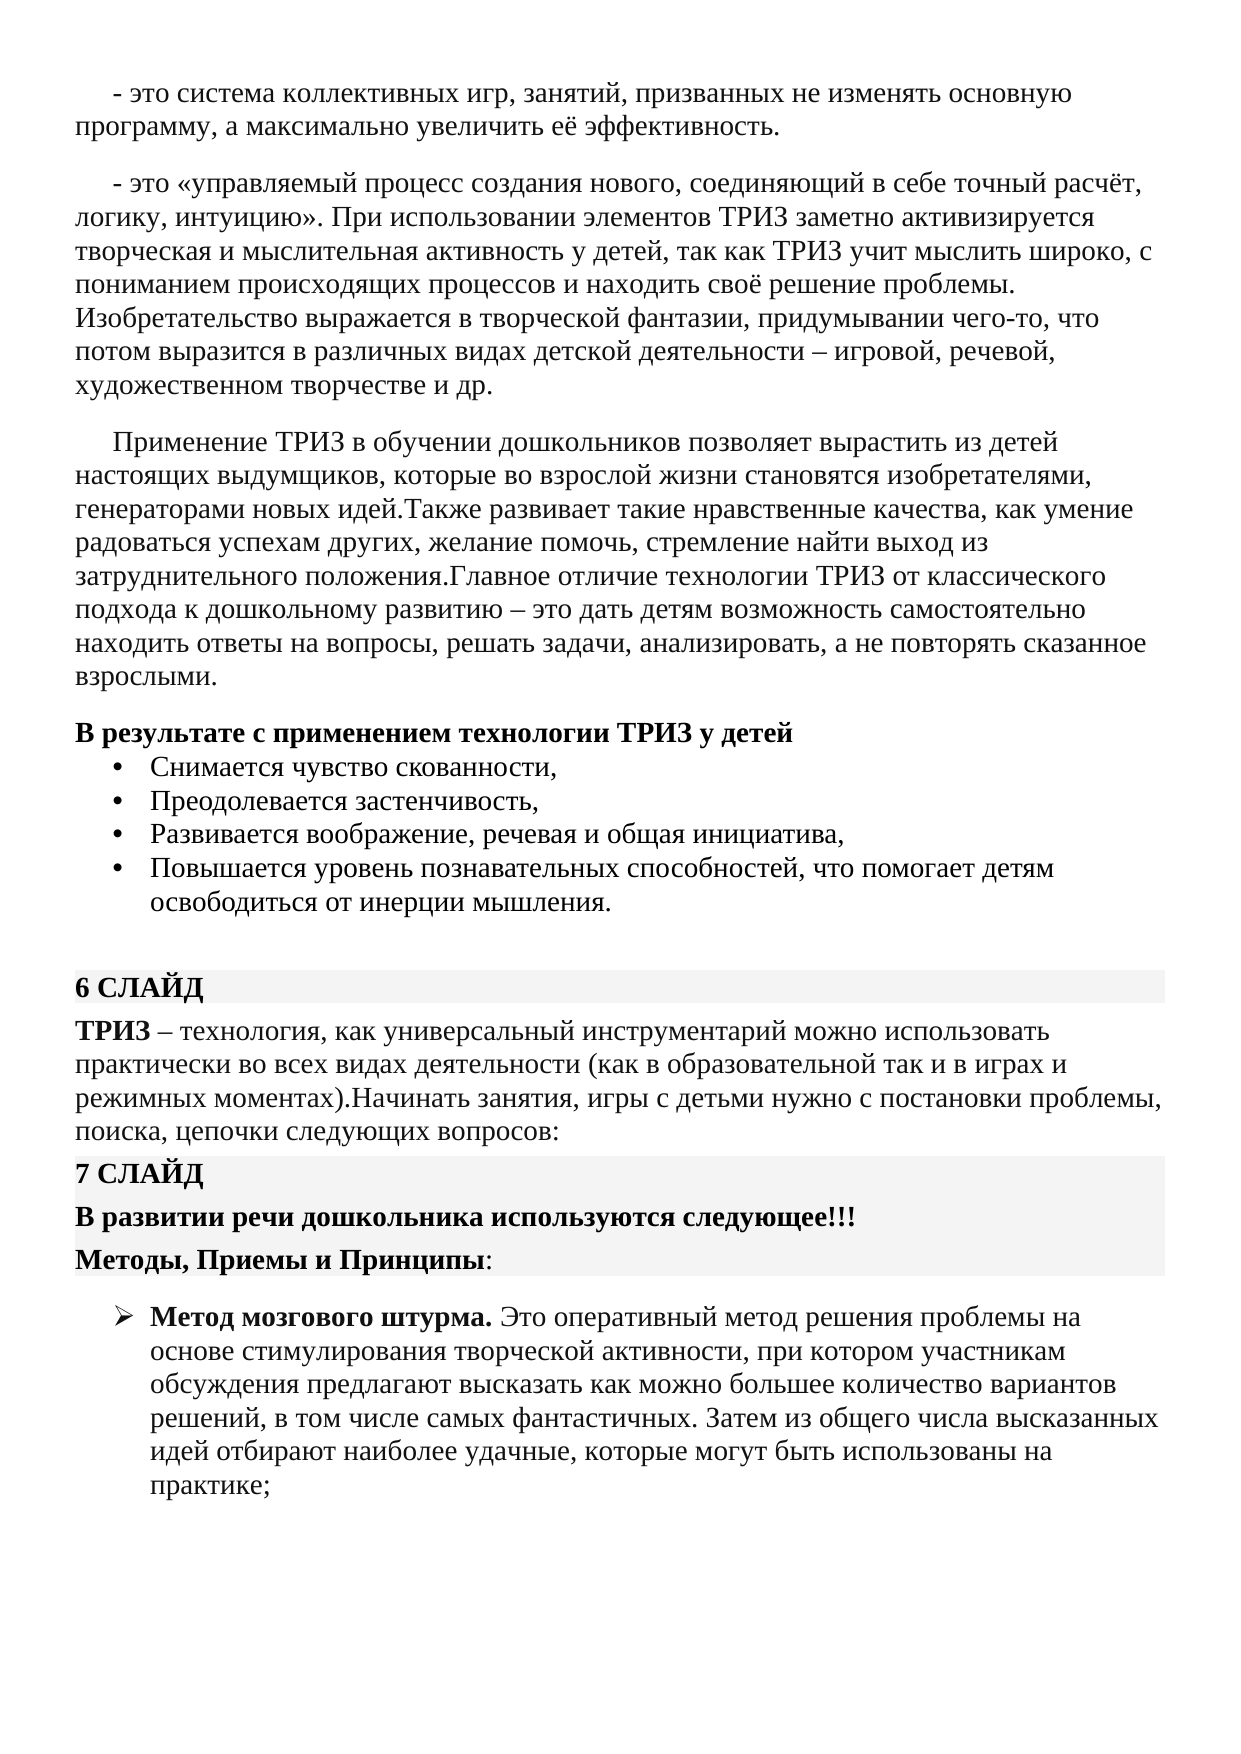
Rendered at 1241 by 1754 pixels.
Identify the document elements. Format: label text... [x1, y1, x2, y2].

text В результате с применением технологии ТРИЗ у детей [75, 716, 1165, 749]
text - это система коллективных игр, занятий, призванных не изменять основную программу, а максимально увеличить её эффективность. [75, 75, 1165, 142]
list Метод мозгового штурма. Это оперативный метод решения проблемы на основе стимулирования творческой активности, при котором участникам обсуждения предлагают высказать как можно большее количество вариантов решений, в том числе самых фантастичных. Затем из общего числа высказанных идей отбирают наиболее удачные, которые могут быть использованы на практике; [112, 1299, 1165, 1501]
list Повышается уровень познавательных способностей, что помогает детям освободиться от инерции мышления. [112, 850, 1165, 917]
text Применение ТРИЗ в обучении дошкольников позволяет вырастить из детей настоящих выдумщиков, которые во взрослой жизни становятся изобретателями, генераторами новых идей.Также развивает такие нравственные качества, как умение радоваться успехам других, желание помочь, стремление найти выход из затруднительного положения.Главное отличие технологии ТРИЗ от классического подхода к дошкольному развитию – это дать детям возможность самостоятельно находить ответы на вопросы, решать задачи, анализировать, а не повторять сказанное взрослыми. [75, 424, 1165, 692]
list Снимается чувство скованности, [112, 749, 1165, 783]
text 6 СЛАЙД [75, 970, 1165, 1003]
text - это «управляемый процесс создания нового, соединяющий в себе точный расчёт, логику, интуицию». При использовании элементов ТРИЗ заметно активизируется творческая и мыслительная активность у детей, так как ТРИЗ учит мыслить широко, с пониманием происходящих процессов и находить своё решение проблемы. Изобретательство выражается в творческой фантазии, придумывании чего-то, что потом выразится в различных видах детской деятельности – игровой, речевой, художественном творчестве и др. [75, 166, 1165, 400]
list Преодолевается застенчивость, [112, 783, 1165, 816]
text ТРИЗ – технология, как универсальный инструментарий можно использовать практически во всех видах деятельности (как в образовательной так и в играх и режимных моментах).Начинать занятия, игры с детьми нужно с постановки проблемы, поиска, цепочки следующих вопросов: [75, 1013, 1165, 1147]
text Методы, Приемы и Принципы: [75, 1242, 1165, 1276]
text 7 СЛАЙД [75, 1156, 1165, 1190]
list Развивается воображение, речевая и общая инициатива, [112, 816, 1165, 850]
text В развитии речи дошкольника используются следующее!!! [75, 1199, 1165, 1233]
